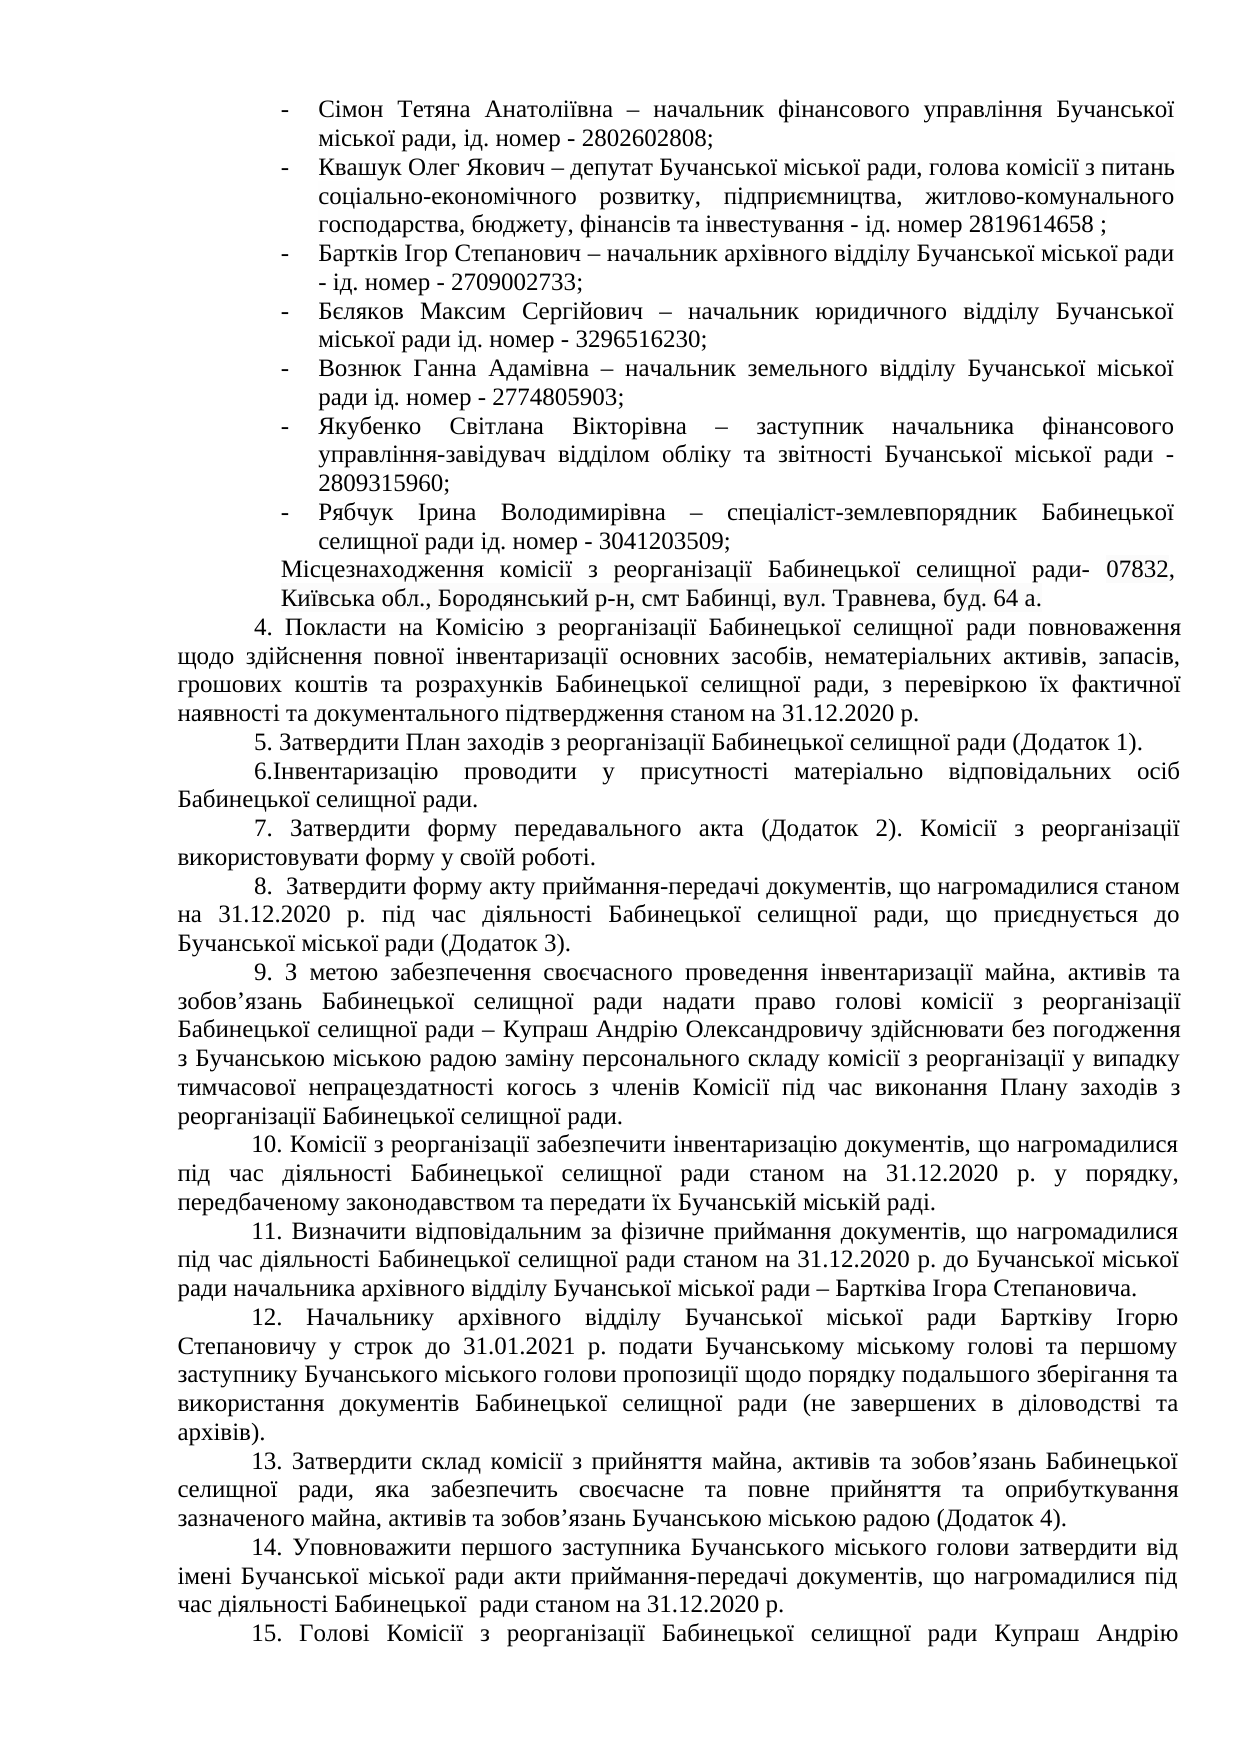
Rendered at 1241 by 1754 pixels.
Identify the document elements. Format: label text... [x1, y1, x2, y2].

text 10. Комісії з реорганізації забезпечити інвентаризацію документів, що нагромадилися під час діяльності Бабинецької селищної ради станом на 31.12.2020 р. у порядку, передбаченому законодавством та передати їх Бучанській міській раді. [177, 1129, 1179, 1216]
list Якубенко Світлана Вікторівна – заступник начальника фінансового управління-завідувач відділом обліку та звітності Бучанської міської ради - 2809315960; [281, 411, 1175, 497]
list Сімон Тетяна Анатоліївна – начальник фінансового управління Бучанської міської ради, ід. номер - 2802602808; [281, 94, 1175, 152]
text Місцезнаходження комісії з реорганізації Бабинецької селищної ради- 07832, Київська обл., Бородянський р-н, смт Бабинці, вул. Травнева, буд. 64 а. [281, 554, 1175, 612]
text 11. Визначити відповідальним за фізичне приймання документів, що нагромадилися під час діяльності Бабинецької селищної ради станом на 31.12.2020 р. до Бучанської міської ради начальника архівного відділу Бучанської міської ради – Бартківа Ігора Степановича. [177, 1216, 1179, 1302]
text 9. З метою забезпечення своєчасного проведення інвентаризації майна, активів та зобов’язань Бабинецької селищної ради надати право голові комісії з реорганізації Бабинецької селищної ради – Купраш Андрію Олександровичу здійснювати без погодження з Бучанською міською радою заміну персонального складу комісії з реорганізації у випадку тимчасової непрацездатності когось з членів Комісії під час виконання Плану заходів з реорганізації Бабинецької селищної ради. [177, 957, 1181, 1129]
text 13. Затвердити склад комісії з прийняття майна, активів та зобов’язань Бабинецької селищної ради, яка забезпечить своєчасне та повне прийняття та оприбуткування зазначеного майна, активів та зобов’язань Бучанською міською радою (Додаток 4). [177, 1446, 1179, 1532]
text 7. Затвердити форму передавального акта (Додаток 2). Комісії з реорганізації використовувати форму у своїй роботі. [177, 813, 1181, 871]
text 4. Покласти на Комісію з реорганізації Бабинецької селищної ради повноваження щодо здійснення повної інвентаризації основних засобів, нематеріальних активів, запасів, грошових коштів та розрахунків Бабинецької селищної ради, з перевіркою їх фактичної наявності та документального підтвердження станом на 31.12.2020 р. [177, 612, 1181, 727]
text 5. Затвердити План заходів з реорганізації Бабинецької селищної ради (Додаток 1). [177, 727, 1181, 756]
list Квашук Олег Якович – депутат Бучанської міської ради, голова комісії з питань соціально-економічного розвитку, підприємництва, житлово-комунального господарства, бюджету, фінансів та інвестування - ід. номер 2819614658 ; [281, 152, 1175, 238]
text 8. Затвердити форму акту приймання-передачі документів, що нагромадилися станом на 31.12.2020 р. під час діяльності Бабинецької селищної ради, що приєднується до Бучанської міської ради (Додаток 3). [177, 871, 1181, 957]
list Бартків Ігор Степанович – начальник архівного відділу Бучанської міської ради - ід. номер - 2709002733; [281, 238, 1175, 296]
text 6.Інвентаризацію проводити у присутності матеріально відповідальних осіб Бабинецької селищної ради. [177, 756, 1181, 813]
text 12. Начальнику архівного відділу Бучанської міської ради Бартківу Ігорю Степановичу у строк до 31.01.2021 р. подати Бучанському міському голові та першому заступнику Бучанського міського голови пропозиції щодо порядку подальшого зберігання та використання документів Бабинецької селищної ради (не завершених в діловодстві та архівів). [177, 1302, 1179, 1446]
list Бєляков Максим Сергійович – начальник юридичного відділу Бучанської міської ради ід. номер - 3296516230; [281, 296, 1175, 353]
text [177, 1618, 1179, 1647]
list Вознюк Ганна Адамівна – начальник земельного відділу Бучанської міської ради ід. номер - 2774805903; [281, 353, 1175, 411]
text 14. Уповноважити першого заступника Бучанського міського голови затвердити від імені Бучанської міської ради акти приймання-передачі документів, що нагромадилися під час діяльності Бабинецької ради станом на 31.12.2020 р. [177, 1532, 1179, 1618]
list Рябчук Ірина Володимирівна – спеціаліст-землевпорядник Бабинецької селищної ради ід. номер - 3041203509; [281, 497, 1175, 554]
